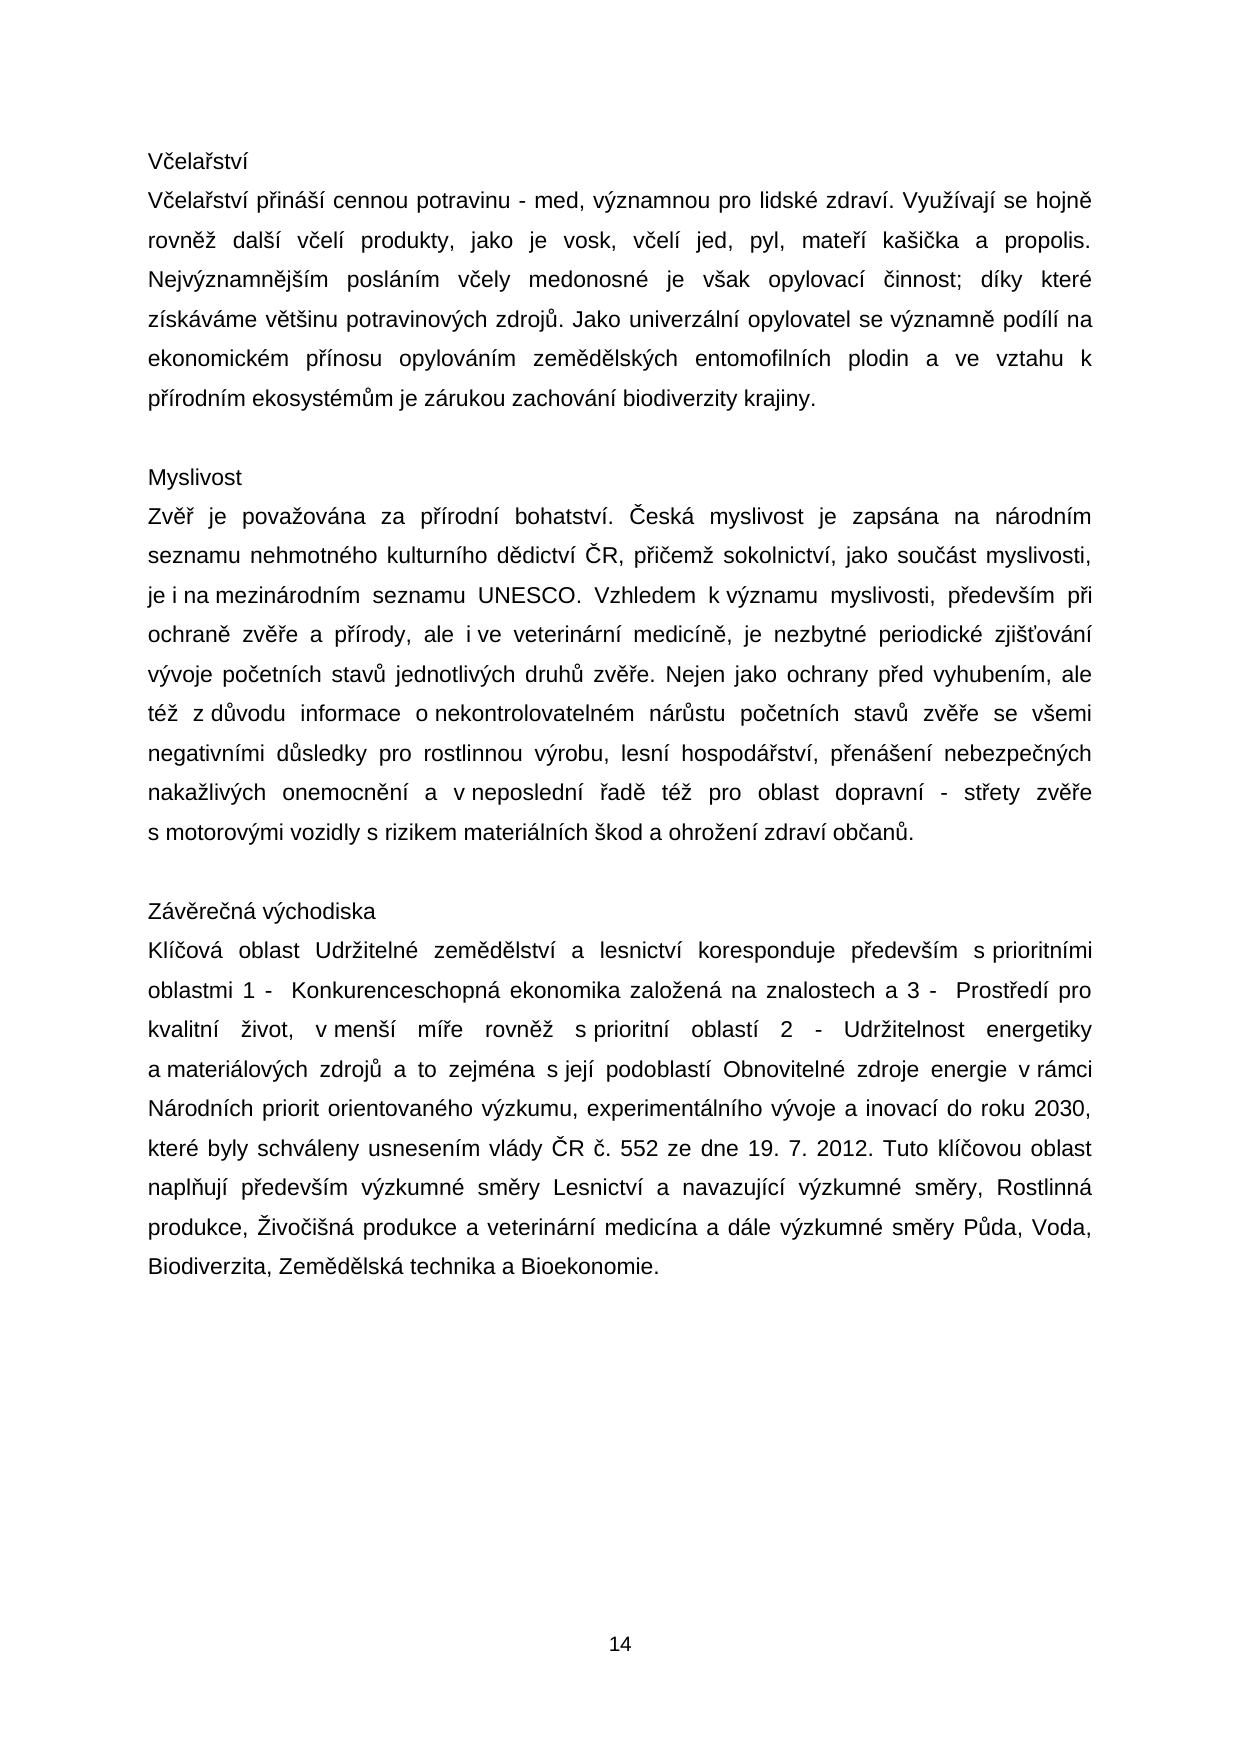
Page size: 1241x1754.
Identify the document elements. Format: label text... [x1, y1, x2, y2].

text Včelařství [148, 148, 1093, 174]
text Včelařství přináší cennou potravinu - med, významnou pro lidské zdraví. Využívají se hojně rovněž další včelí produkty, jako je vosk, včelí jed, pyl, mateří kašička a propolis. Nejvýznamnějším posláním včely medonosné je však opylovací činnost; díky které získáváme většinu potravinových zdrojů. Jako univerzální opylovatel se významně podílí na ekonomickém přínosu opylováním zemědělských entomofilních plodin a ve vztahu k přírodním ekosystémům je zárukou zachování biodiverzity krajiny. [148, 187, 1093, 411]
text Klíčová oblast Udržitelné zemědělství a lesnictví koresponduje především s prioritními oblastmi 1 - Konkurenceschopná ekonomika založená na znalostech a 3 - Prostředí pro kvalitní život, v menší míře rovněž s prioritní oblastí 2 - Udržitelnost energetiky a materiálových zdrojů a to zejména s její podoblastí Obnovitelné zdroje energie v rámci Národních priorit orientovaného výzkumu, experimentálního vývoje a inovací do roku 2030, které byly schváleny usnesením vlády ČR č. 552 ze dne 19. 7. 2012. Tuto klíčovou oblast naplňují především výzkumné směry Lesnictví a navazující výzkumné směry, Rostlinná produkce, Živočišná produkce a veterinární medicína a dále výzkumné směry Půda, Voda, Biodiverzita, Zemědělská technika a Bioekonomie. [148, 937, 1093, 1279]
text Závěrečná východiska [148, 898, 1093, 924]
text Myslivost [148, 463, 1093, 490]
text Zvěř je považována za přírodní bohatství. Česká myslivost je zapsána na národním seznamu nehmotného kulturního dědictví ČR, přičemž sokolnictví, jako součást myslivosti, je i na mezinárodním seznamu UNESCO. Vzhledem k významu myslivosti, především při ochraně zvěře a přírody, ale i ve veterinární medicíně, je nezbytné periodické zjišťování vývoje početních stavů jednotlivých druhů zvěře. Nejen jako ochrany před vyhubením, ale též z důvodu informace o nekontrolovatelném nárůstu početních stavů zvěře se všemi negativními důsledky pro rostlinnou výrobu, lesní hospodářství, přenášení nebezpečných nakažlivých onemocnění a v neposlední řadě též pro oblast dopravní - střety zvěře s motorovými vozidly s rizikem materiálních škod a ohrožení zdraví občanů. [148, 503, 1093, 845]
